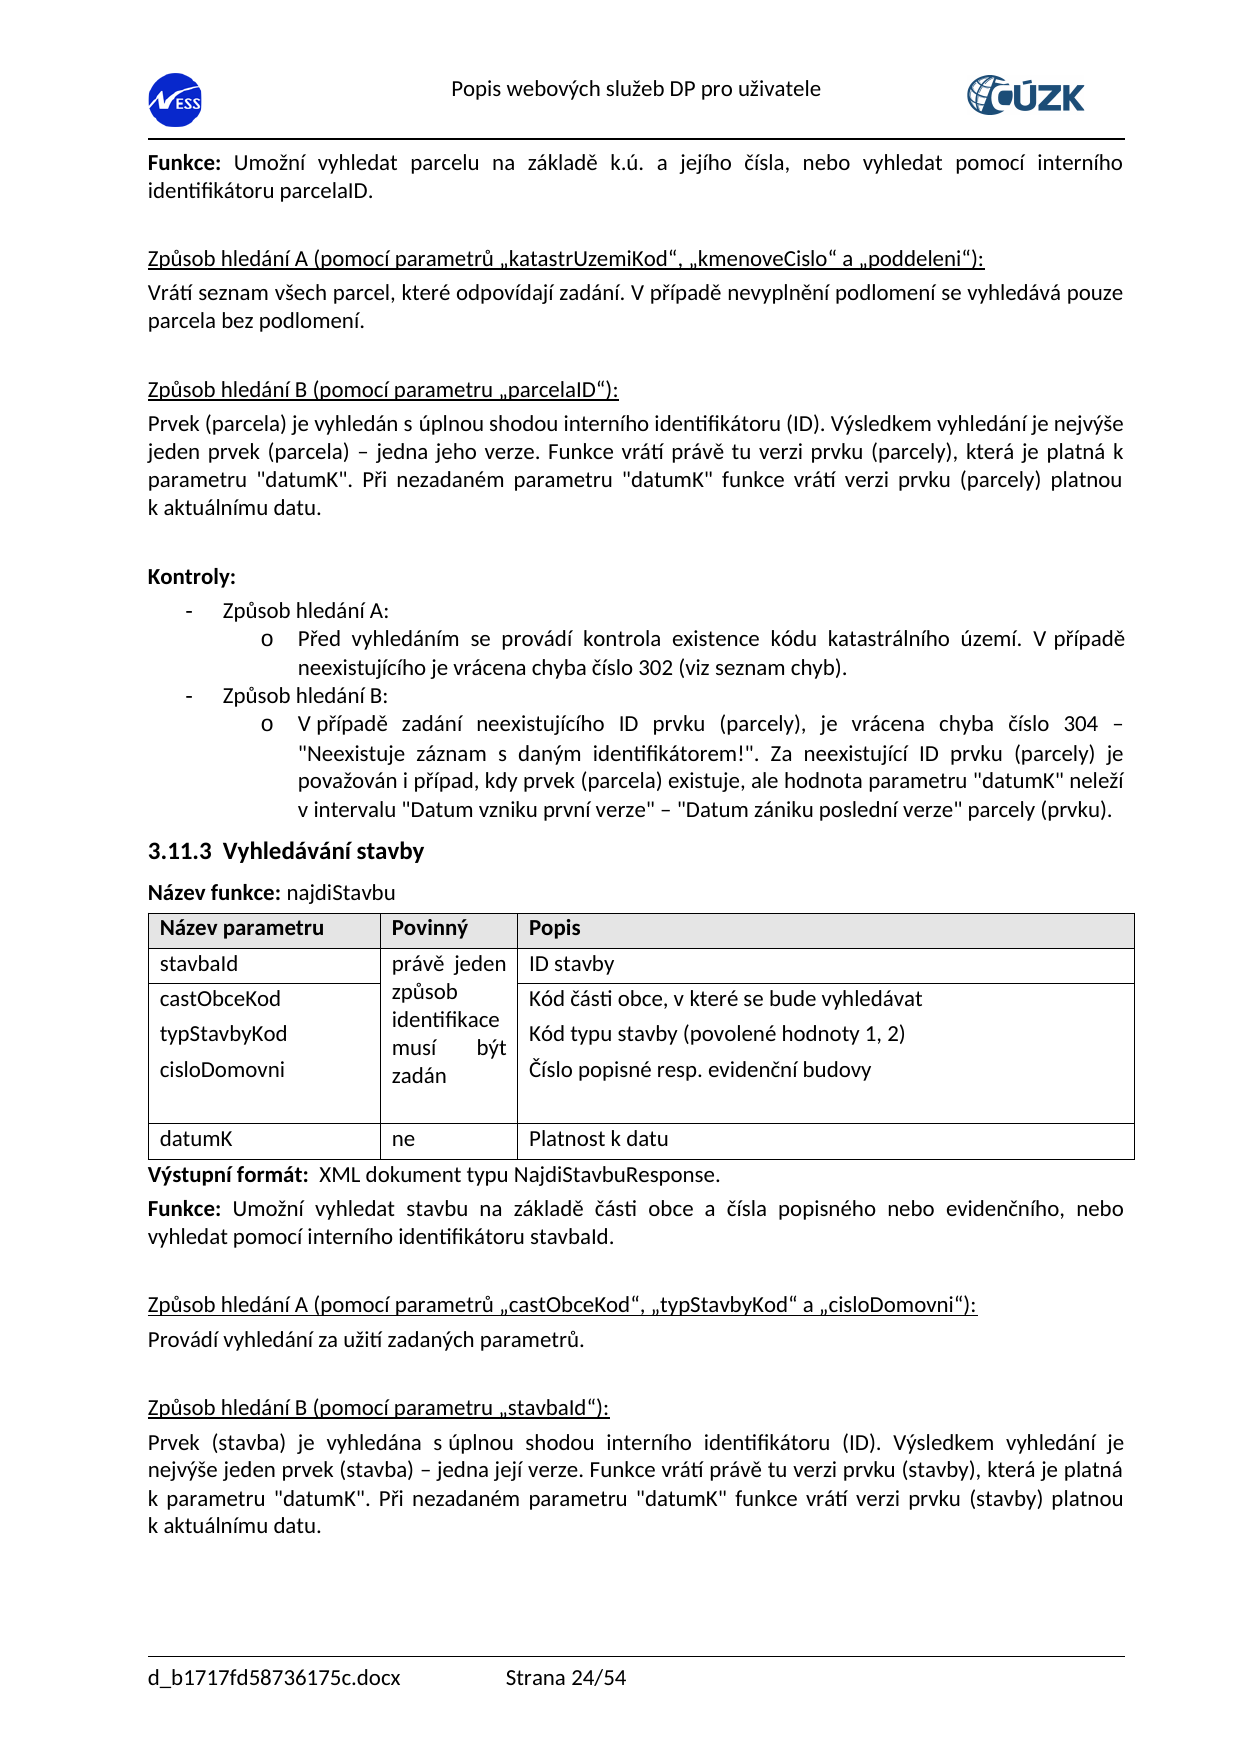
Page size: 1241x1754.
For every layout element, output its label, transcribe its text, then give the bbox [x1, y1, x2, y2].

table_cell datumK [149, 1124, 380, 1159]
table_cell Kód typu stavby (povolené hodnoty 1, 2) [518, 1019, 1134, 1054]
picture [967, 75, 1085, 115]
table_cell ne [381, 1124, 517, 1159]
table_cell typStavbyKod [149, 1019, 380, 1054]
text Způsob hledání B (pomocí parametru „stavbaId“): [148, 1393, 1125, 1421]
text Vrátí seznam všech parcel, které odpovídají zadání. V případě nevyplnění podlomení se vyhledává pouze parcela bez podlomení. [148, 278, 1125, 334]
table_header Název parametru [149, 914, 380, 948]
table_cell právě jeden způsob identifikace musí být zadán [381, 949, 517, 1123]
text Způsob hledání B (pomocí parametru „parcelaID“): [148, 375, 1125, 403]
table_cell Číslo popisné resp. evidenční budovy [518, 1054, 1134, 1123]
list V případě zadání neexistujícího ID prvku (parcely), je vrácena chyba číslo 304 – "Neexistuje záznam s daným identifikátorem!". Za neexistující ID prvku (parcely) je považován i případ, kdy prvek (parcela) existuje, ale hodnota parametru "datumK" neleží v intervalu "Datum vzniku první verze" – "Datum zániku poslední verze" parcely (prvku). [260, 709, 1125, 823]
table_cell ID stavby [518, 949, 1134, 983]
text Funkce: Umožní vyhledat stavbu na základě části obce a čísla popisného nebo evidenčního, nebo vyhledat pomocí interního identifikátoru stavbaId. [148, 1194, 1125, 1250]
text Způsob hledání A (pomocí parametrů „katastrUzemiKod“, „kmenoveCislo“ a „poddeleni“): [148, 244, 1125, 272]
text Prvek (stavba) je vyhledána s úplnou shodou interního identifikátoru (ID). Výsledkem vyhledání je nejvýše jeden prvek (stavba) – jedna její verze. Funkce vrátí právě tu verzi prvku (stavby), která je platná k parametru "datumK". Při nezadaném parametru "datumK" funkce vrátí verzi prvku (stavby) platnou k aktuálnímu datu. [148, 1428, 1125, 1540]
text Název funkce: najdiStavbu [148, 878, 1125, 906]
text Výstupní formát: XML dokument typu NajdiStavbuResponse. [148, 1160, 1125, 1188]
list Způsob hledání B: [185, 681, 1125, 709]
table_header Popis [518, 914, 1134, 948]
subtitle Vyhledávání stavby [148, 835, 1125, 866]
table_cell stavbaId [149, 949, 380, 983]
table_cell cisloDomovni [149, 1054, 380, 1123]
list Před vyhledáním se provádí kontrola existence kódu katastrálního území. V případě neexistujícího je vrácena chyba číslo 302 (viz seznam chyb). [260, 624, 1125, 681]
text Provádí vyhledání za užití zadaných parametrů. [148, 1325, 1125, 1353]
text Prvek (parcela) je vyhledán s úplnou shodou interního identifikátoru (ID). Výsledkem vyhledání je nejvýše jeden prvek (parcela) – jedna jeho verze. Funkce vrátí právě tu verzi prvku (parcely), která je platná k parametru "datumK". Při nezadaném parametru "datumK" funkce vrátí verzi prvku (parcely) platnou k aktuálnímu datu. [148, 409, 1125, 521]
table_cell Kód části obce, v které se bude vyhledávat [518, 984, 1134, 1018]
picture [148, 73, 202, 127]
text Funkce: Umožní vyhledat parcelu na základě k.ú. a jejího čísla, nebo vyhledat pomocí interního identifikátoru parcelaID. [148, 148, 1125, 204]
table_cell castObceKod [149, 984, 380, 1018]
table_header Povinný [381, 914, 517, 948]
list Způsob hledání A: [185, 596, 1125, 624]
text Způsob hledání A (pomocí parametrů „castObceKod“, „typStavbyKod“ a „cisloDomovni“): [148, 1291, 1125, 1318]
table_cell Platnost k datu [518, 1124, 1134, 1159]
text Kontroly: [148, 562, 1125, 590]
